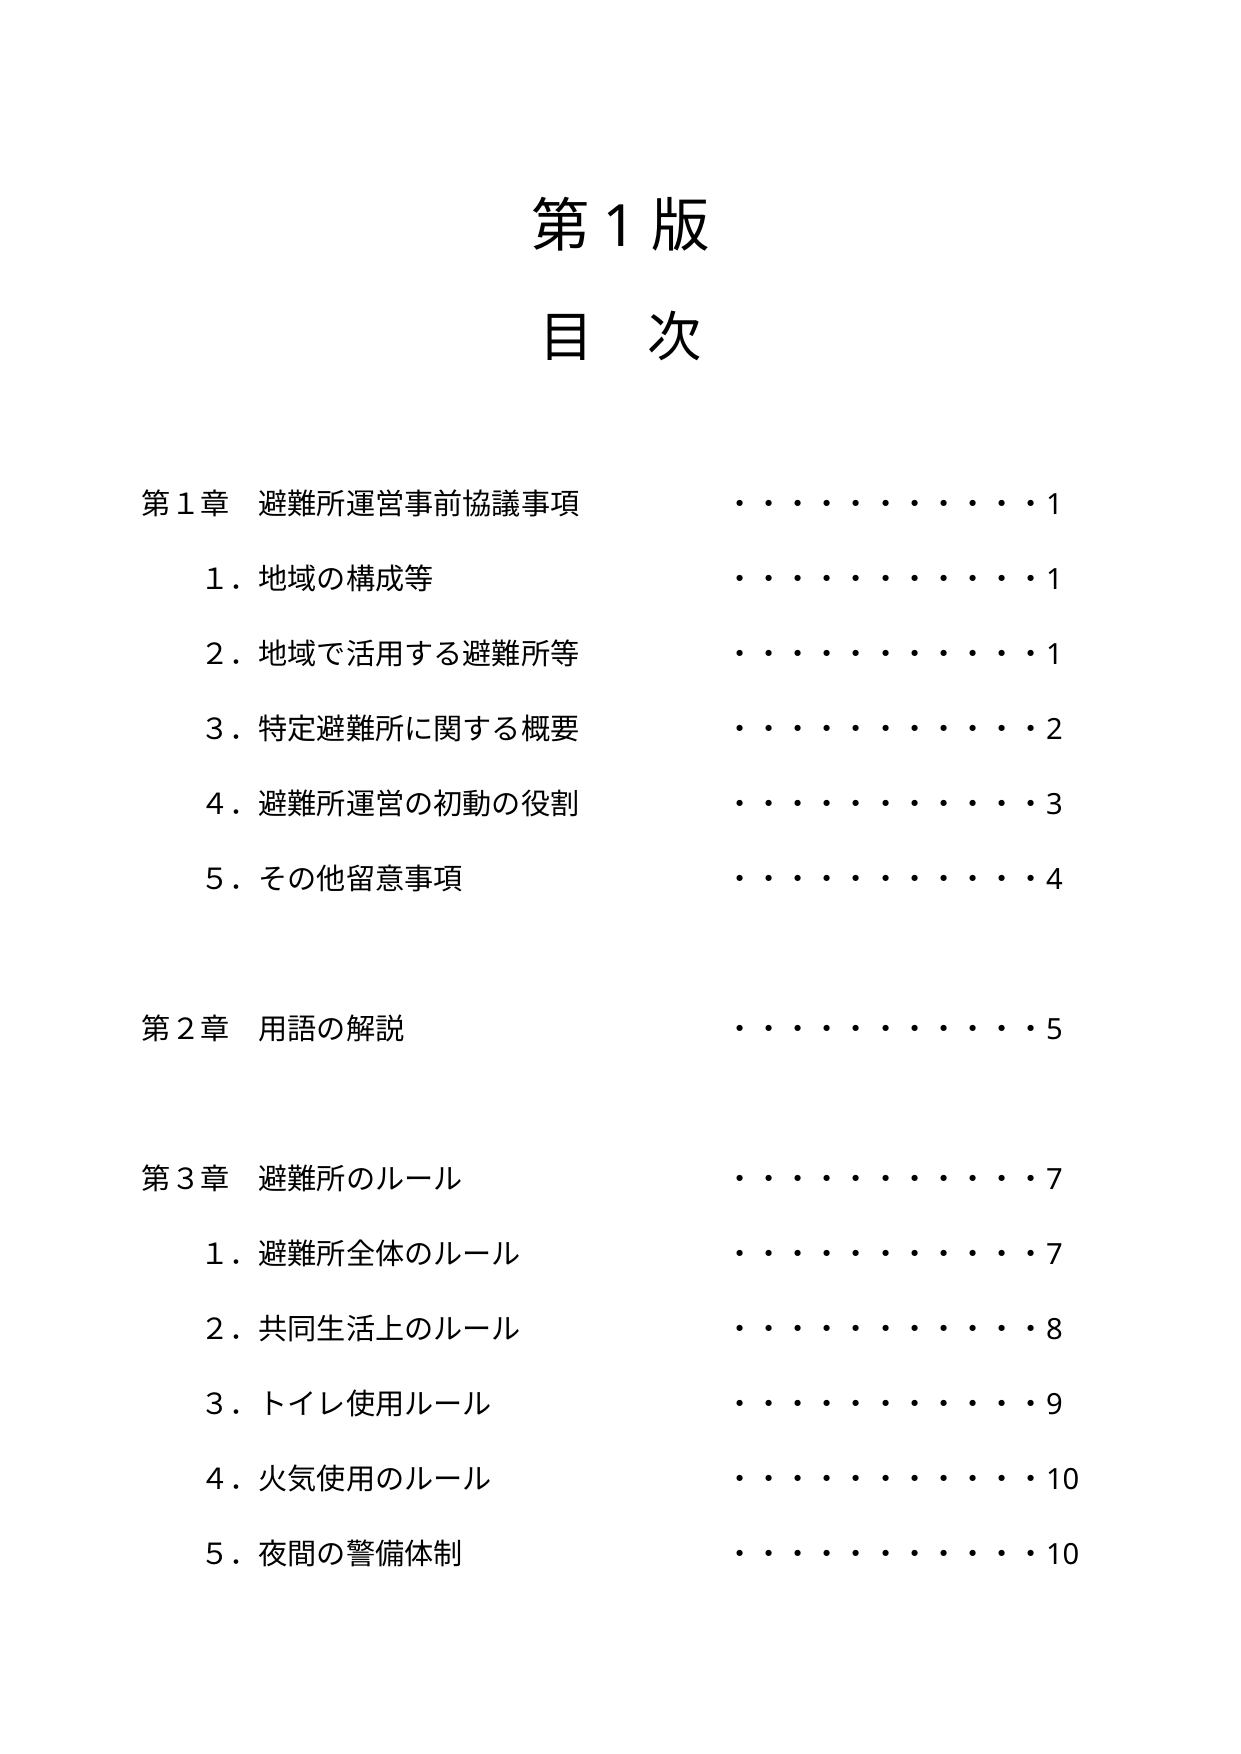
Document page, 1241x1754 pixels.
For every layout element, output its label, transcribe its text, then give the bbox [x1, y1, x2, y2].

text 目 次 [112, 277, 1128, 389]
text ３．トイレ使用ルール ・・・・・・・・・・・9 [112, 1364, 1128, 1439]
text ３．特定避難所に関する概要 ・・・・・・・・・・・2 [112, 689, 1128, 764]
text １．避難所全体のルール ・・・・・・・・・・・7 [112, 1214, 1128, 1289]
text ２．地域で活用する避難所等 ・・・・・・・・・・・1 [112, 614, 1128, 689]
text 第 1 版 [112, 164, 1128, 277]
text ４．避難所運営の初動の役割 ・・・・・・・・・・・3 [112, 764, 1128, 839]
text 第３章 避難所のルール ・・・・・・・・・・・7 [112, 1139, 1128, 1214]
text 第２章 用語の解説 ・・・・・・・・・・・5 [112, 989, 1128, 1064]
text ５．その他留意事項 ・・・・・・・・・・・4 [112, 839, 1128, 914]
text １．地域の構成等 ・・・・・・・・・・・1 [112, 539, 1128, 614]
text ５．夜間の警備体制 ・・・・・・・・・・・10 [112, 1514, 1128, 1589]
text ２．共同生活上のルール ・・・・・・・・・・・8 [112, 1289, 1128, 1364]
text 第１章 避難所運営事前協議事項 ・・・・・・・・・・・1 [112, 464, 1128, 539]
text ４．火気使用のルール ・・・・・・・・・・・10 [112, 1439, 1128, 1514]
